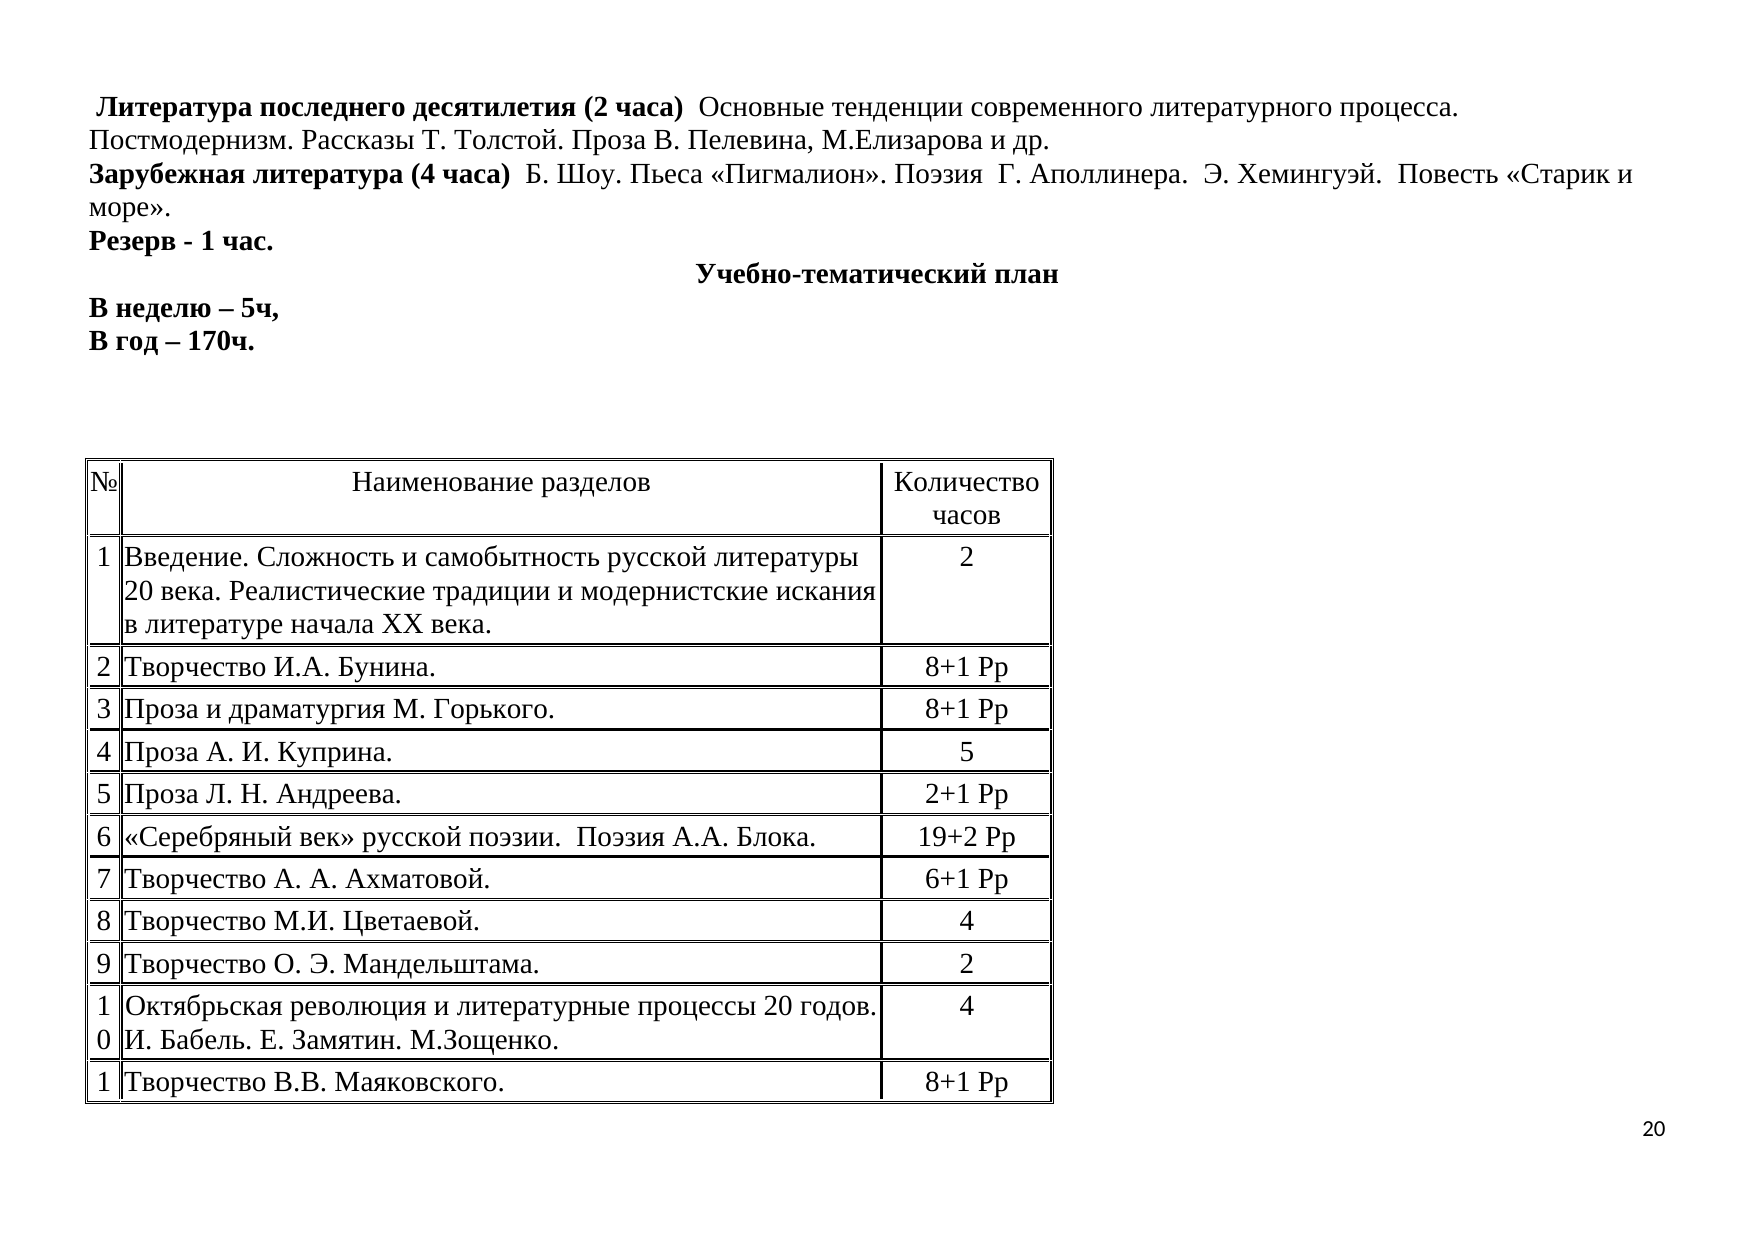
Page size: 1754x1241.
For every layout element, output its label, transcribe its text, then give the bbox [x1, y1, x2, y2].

table_cell 19+2 Рр [881, 813, 1052, 855]
text Резерв - 1 час. [89, 223, 1665, 256]
table_cell Творчество М.И. Цветаевой. [123, 901, 880, 940]
text Учебно-тематический план [89, 256, 1665, 290]
table_cell Творчество И.А. Бунина. [123, 647, 880, 685]
table_cell 11 [88, 1058, 121, 1101]
table_cell 3 [88, 685, 119, 728]
table_cell 9 [86, 940, 121, 982]
table_cell 6+1 Рр [883, 855, 1050, 897]
table_cell Октябрьская революция и литературные процессы 20 годов. И. Бабель. Е. Замятин. М.Зощенко. [123, 986, 880, 1058]
table_cell 10 [88, 982, 119, 1058]
table_cell 6 [86, 813, 121, 855]
table_header № [86, 459, 121, 533]
table_cell 2+1 Рр [883, 770, 1051, 813]
table_cell Творчество О. Э. Мандельштама. [123, 943, 880, 982]
text Литература последнего десятилетия (2 часа) Основные тенденции современного литературного процесса. Постмодернизм. Рассказы Т. Толстой. Проза В. Пелевина, М.Елизарова и др. [89, 89, 1665, 156]
table_cell 7 [88, 855, 119, 897]
table_cell 4 [883, 898, 1051, 940]
table_cell 2 [88, 643, 119, 685]
text Зарубежная литература (4 часа) Б. Шоу. Пьеса «Пигмалион». Поэзия Г. Аполлинера. Э. Хемингуэй. Повесть «Старик и море». [89, 156, 1665, 223]
table_cell 5 [88, 770, 119, 813]
text В неделю – 5ч, [89, 290, 1665, 323]
table_cell Проза и драматургия М. Горького. [123, 689, 880, 728]
table_cell 8 [88, 898, 119, 940]
table_cell 2 [881, 940, 1052, 982]
table_cell 1 [88, 534, 119, 643]
table_cell 8+1 Рр [883, 643, 1051, 685]
table_header Количество часов [881, 461, 1050, 533]
table_cell 4 [883, 982, 1051, 1058]
table_cell «Серебряный век» русской поэзии. Поэзия А.А. Блока. [123, 816, 880, 855]
table_cell 4 [86, 728, 119, 770]
table_header Наименование разделов [121, 461, 881, 533]
table_cell 5 [883, 728, 1052, 770]
table_cell 8+1 Рр [881, 1058, 1051, 1101]
table_cell 8+1 Рр [883, 685, 1051, 728]
table_cell Введение. Сложность и самобытность русской литературы 20 века. Реалистические традиции и модернистские искания в литературе начала XX века. [123, 537, 880, 643]
text В год – 170ч. [89, 323, 1665, 357]
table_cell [121, 1062, 881, 1101]
table_cell 2 [883, 534, 1051, 643]
table_cell Проза А. И. Куприна. [123, 731, 880, 770]
table_cell Проза Л. Н. Андреева. [123, 774, 880, 813]
table_cell Творчество А. А. Ахматовой. [123, 858, 880, 897]
